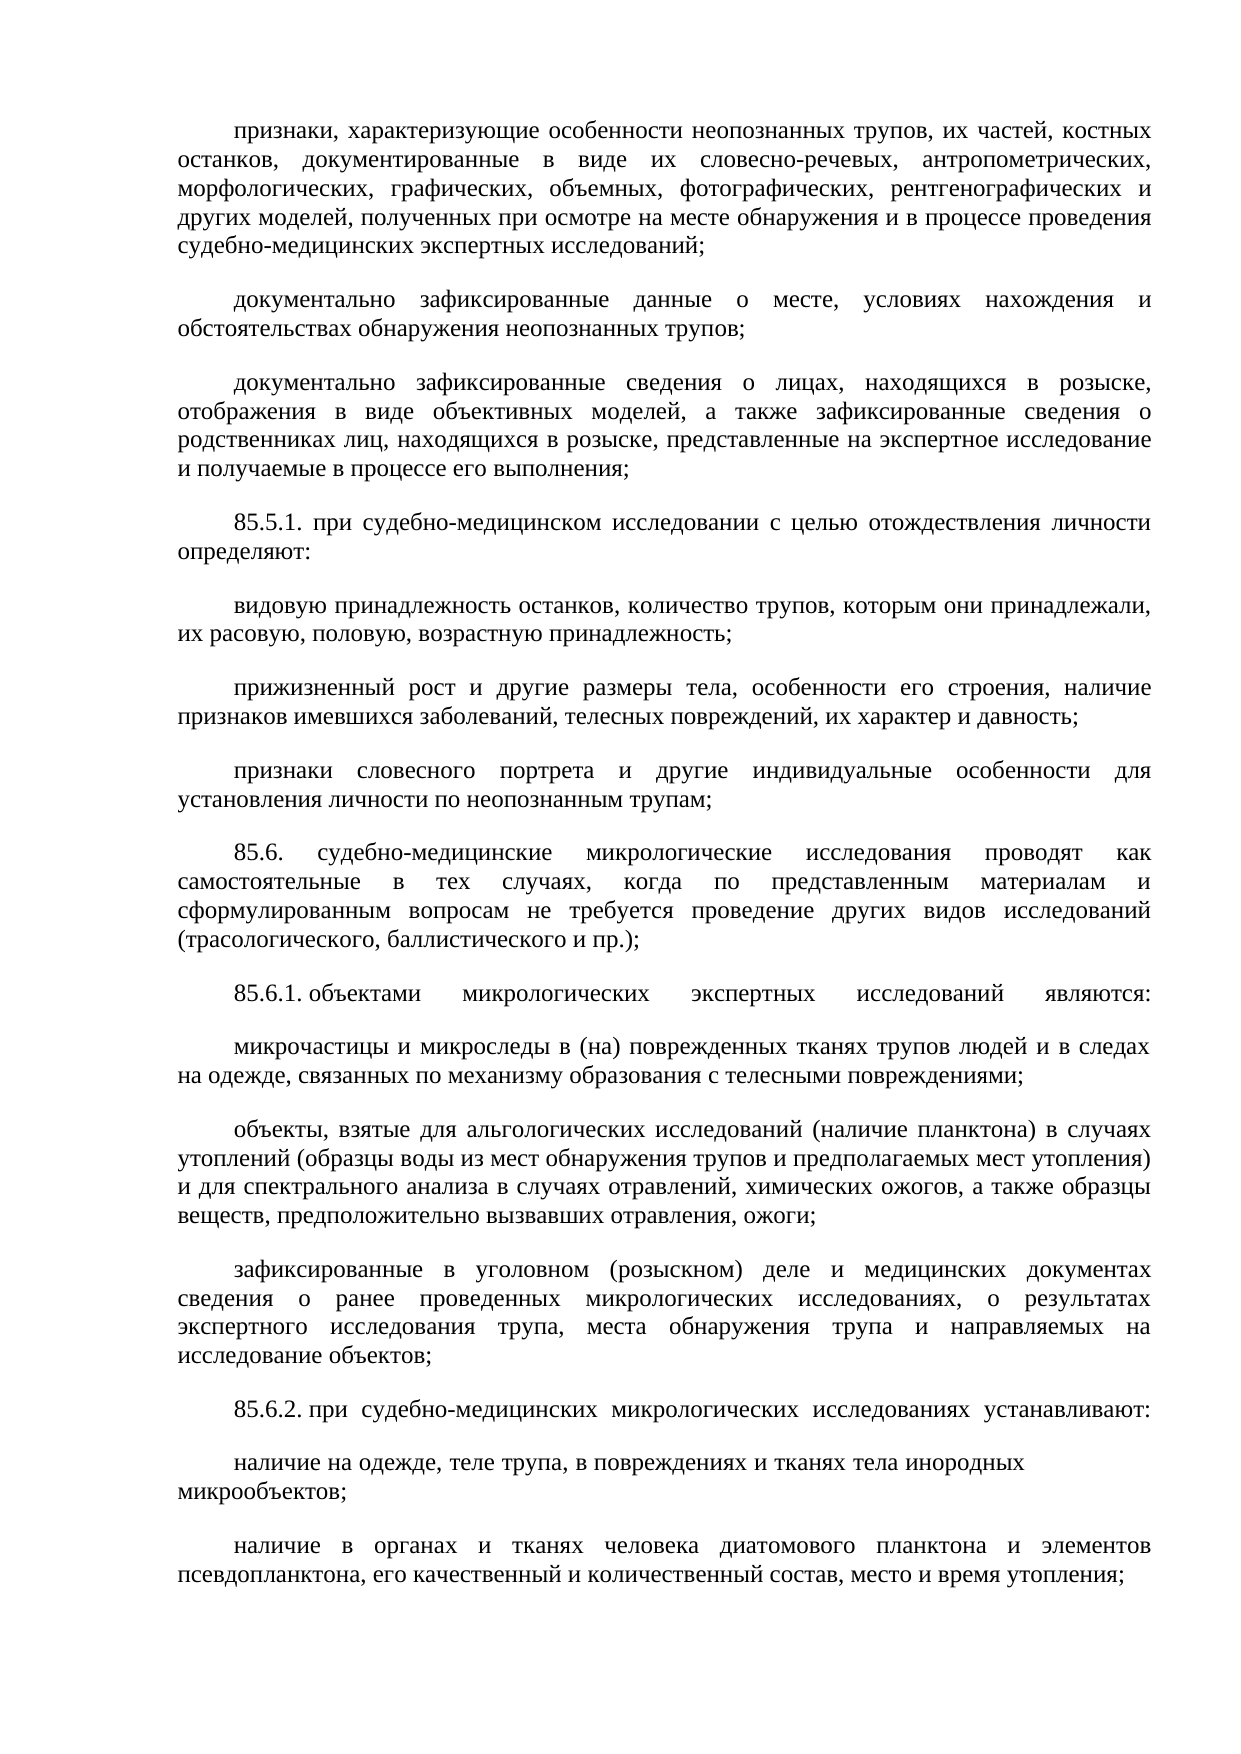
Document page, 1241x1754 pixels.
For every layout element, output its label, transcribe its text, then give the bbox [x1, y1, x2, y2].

text документально зафиксированные данные о месте, условиях нахождения и обстоятельствах обнаружения неопознанных трупов; [177, 284, 1152, 342]
text объекты, взятые для альгологических исследований (наличие планктона) в случаях утоплений (образцы воды из мест обнаружения трупов и предполагаемых мест утопления) и для спектрального анализа в случаях отравлений, химических ожогов, а также образцы веществ, предположительно вызвавших отравления, ожоги; [177, 1114, 1152, 1229]
list судебно-медицинские микрологические исследования проводят как самостоятельные в тех случаях, когда по представленным материалам и сформулированным вопросам не требуется проведение других видов исследований (трасологического, баллистического и пр.); [177, 837, 1152, 952]
text документально зафиксированные сведения о лицах, находящихся в розыске, отображения в виде объективных моделей, а также зафиксированные сведения о родственниках лиц, находящихся в розыске, представленные на экспертное исследование и получаемые в процессе его выполнения; [177, 367, 1152, 482]
list объектами микрологических экспертных исследований являются: микрочастицы и микроследы в (на) поврежденных тканях трупов людей и в следах [233, 953, 1152, 1059]
list при судебно-медицинских микрологических исследованиях устанавливают: наличие на одежде, теле трупа, в повреждениях и тканях тела инородных [233, 1370, 1152, 1476]
text микрообъектов; [177, 1476, 1165, 1505]
text видовую принадлежность останков, количество трупов, которым они принадлежали, их расовую, половую, возрастную принадлежность; [177, 590, 1152, 647]
list при судебно-медицинском исследовании с целью отождествления личности определяют: [177, 507, 1152, 564]
text на одежде, связанных по механизму образования с телесными повреждениями; [177, 1060, 1165, 1089]
text зафиксированные в уголовном (розыскном) деле и медицинских документах сведения о ранее проведенных микрологических исследованиях, о результатах экспертного исследования трупа, места обнаружения трупа и направляемых на исследование объектов; [177, 1254, 1152, 1369]
text прижизненный рост и другие размеры тела, особенности его строения, наличие признаков имевшихся заболеваний, телесных повреждений, их характер и давность; [177, 672, 1152, 730]
text признаки словесного портрета и другие индивидуальные особенности для установления личности по неопознанным трупам; [177, 755, 1152, 812]
text наличие в органах и тканях человека диатомового планктона и элементов псевдопланктона, его качественный и количественный состав, место и время утопления; [177, 1530, 1152, 1588]
text признаки, характеризующие особенности неопознанных трупов, их частей, костных останков, документированные в виде их словесно-речевых, антропометрических, морфологических, графических, объемных, фотографических, рентгенографических и других моделей, полученных при осмотре на месте обнаружения и в процессе проведения судебно-медицинских экспертных исследований; [177, 115, 1152, 259]
